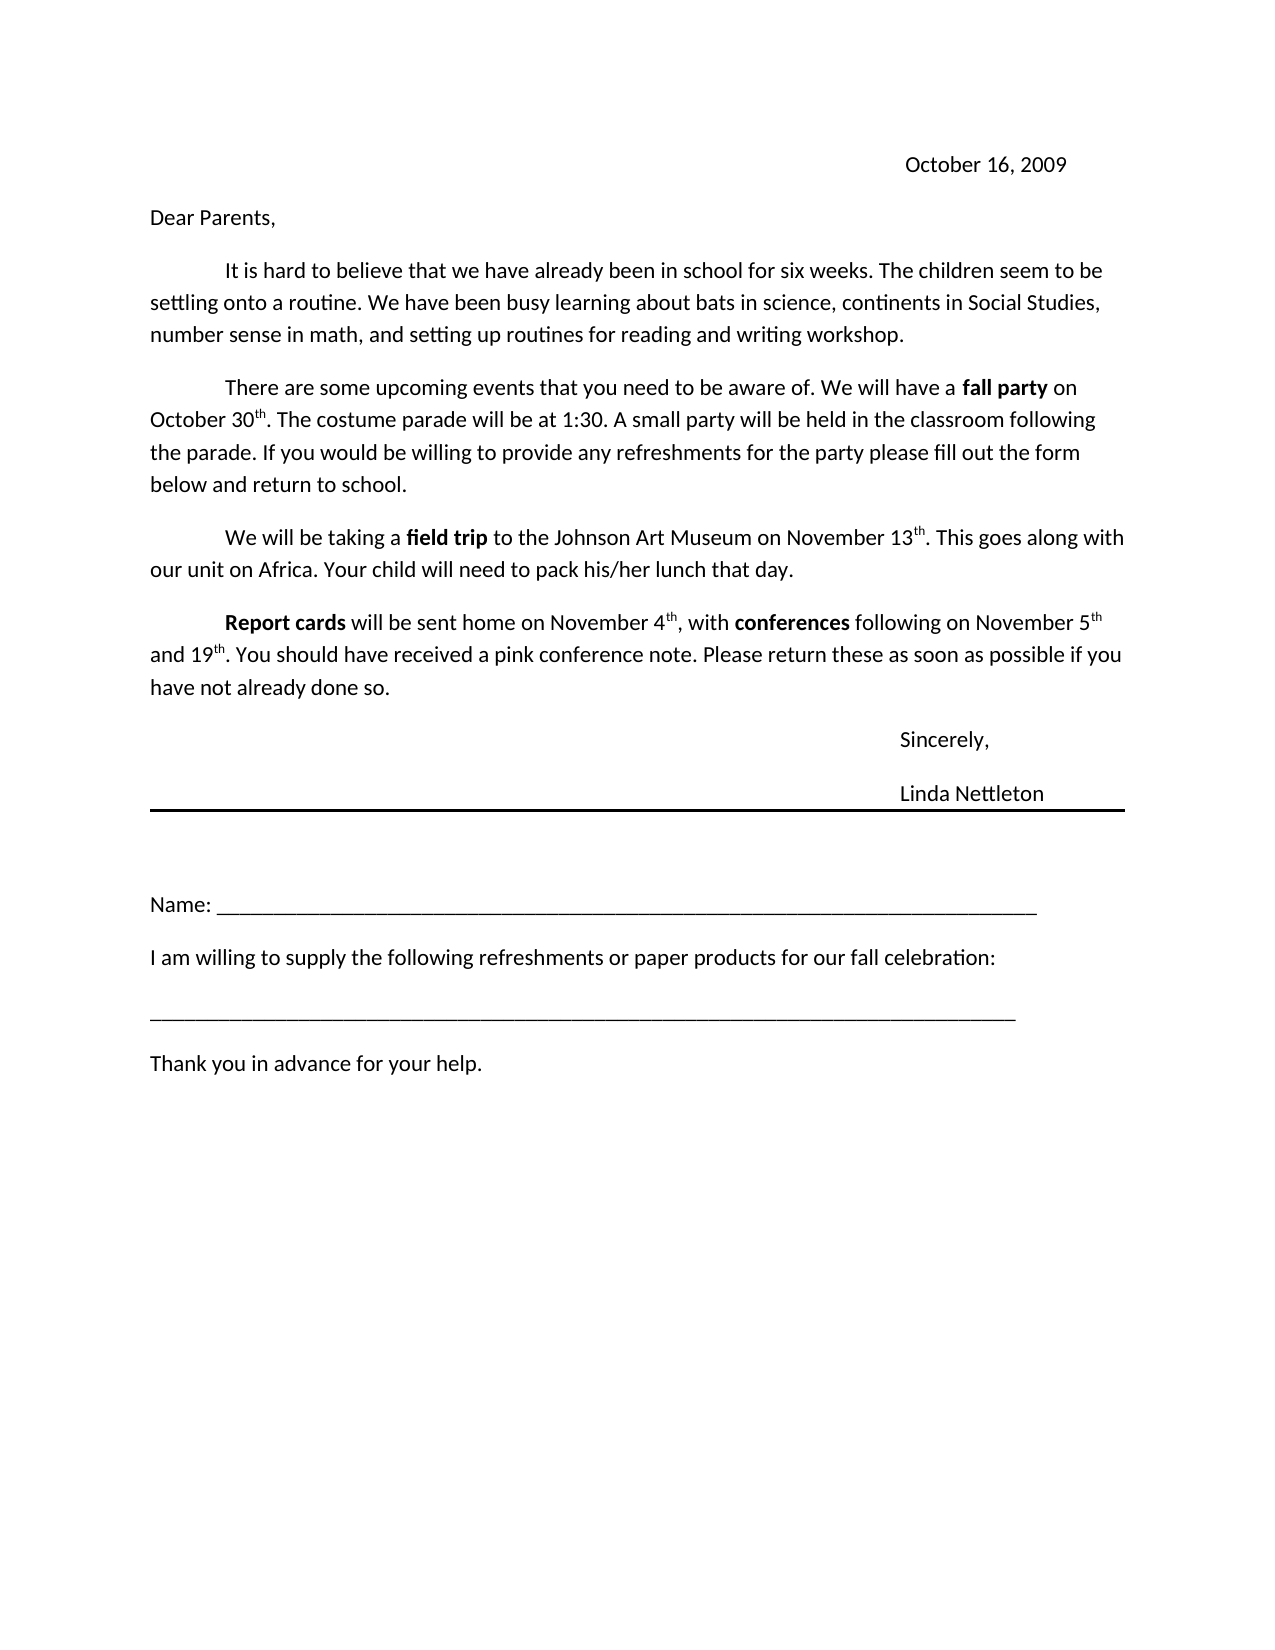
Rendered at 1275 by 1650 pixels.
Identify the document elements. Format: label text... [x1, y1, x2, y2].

text Thank you in advance for your help. [150, 1049, 1125, 1077]
text Linda Nettleton [150, 779, 1125, 809]
text It is hard to believe that we have already been in school for six weeks. The children seem to be settling onto a routine. We have been busy learning about bats in science, continents in Social Studies, number sense in math, and setting up routines for reading and writing workshop. [150, 256, 1125, 348]
text Report cards will be sent home on November 4th, with conferences following on November 5th and 19th. You should have received a pink conference note. Please return these as soon as possible if you have not already done so. [150, 608, 1125, 701]
text October 16, 2009 [150, 150, 1125, 178]
text There are some upcoming events that you need to be aware of. We will have a fall party on October 30th. The costume parade will be at 1:30. A small party will be held in the classroom following the parade. If you would be willing to provide any refreshments for the party please fill out the form below and return to school. [150, 373, 1125, 498]
text Sincerely, [150, 726, 1125, 754]
text Dear Parents, [150, 203, 1125, 231]
text I am willing to supply the following refreshments or paper products for our fall celebration: [150, 943, 1125, 971]
text Name: ________________________________________________________________________ [150, 890, 1125, 918]
text ____________________________________________________________________________ [150, 996, 1125, 1024]
text We will be taking a field trip to the Johnson Art Museum on November 13th. This goes along with our unit on Africa. Your child will need to pack his/her lunch that day. [150, 523, 1125, 583]
